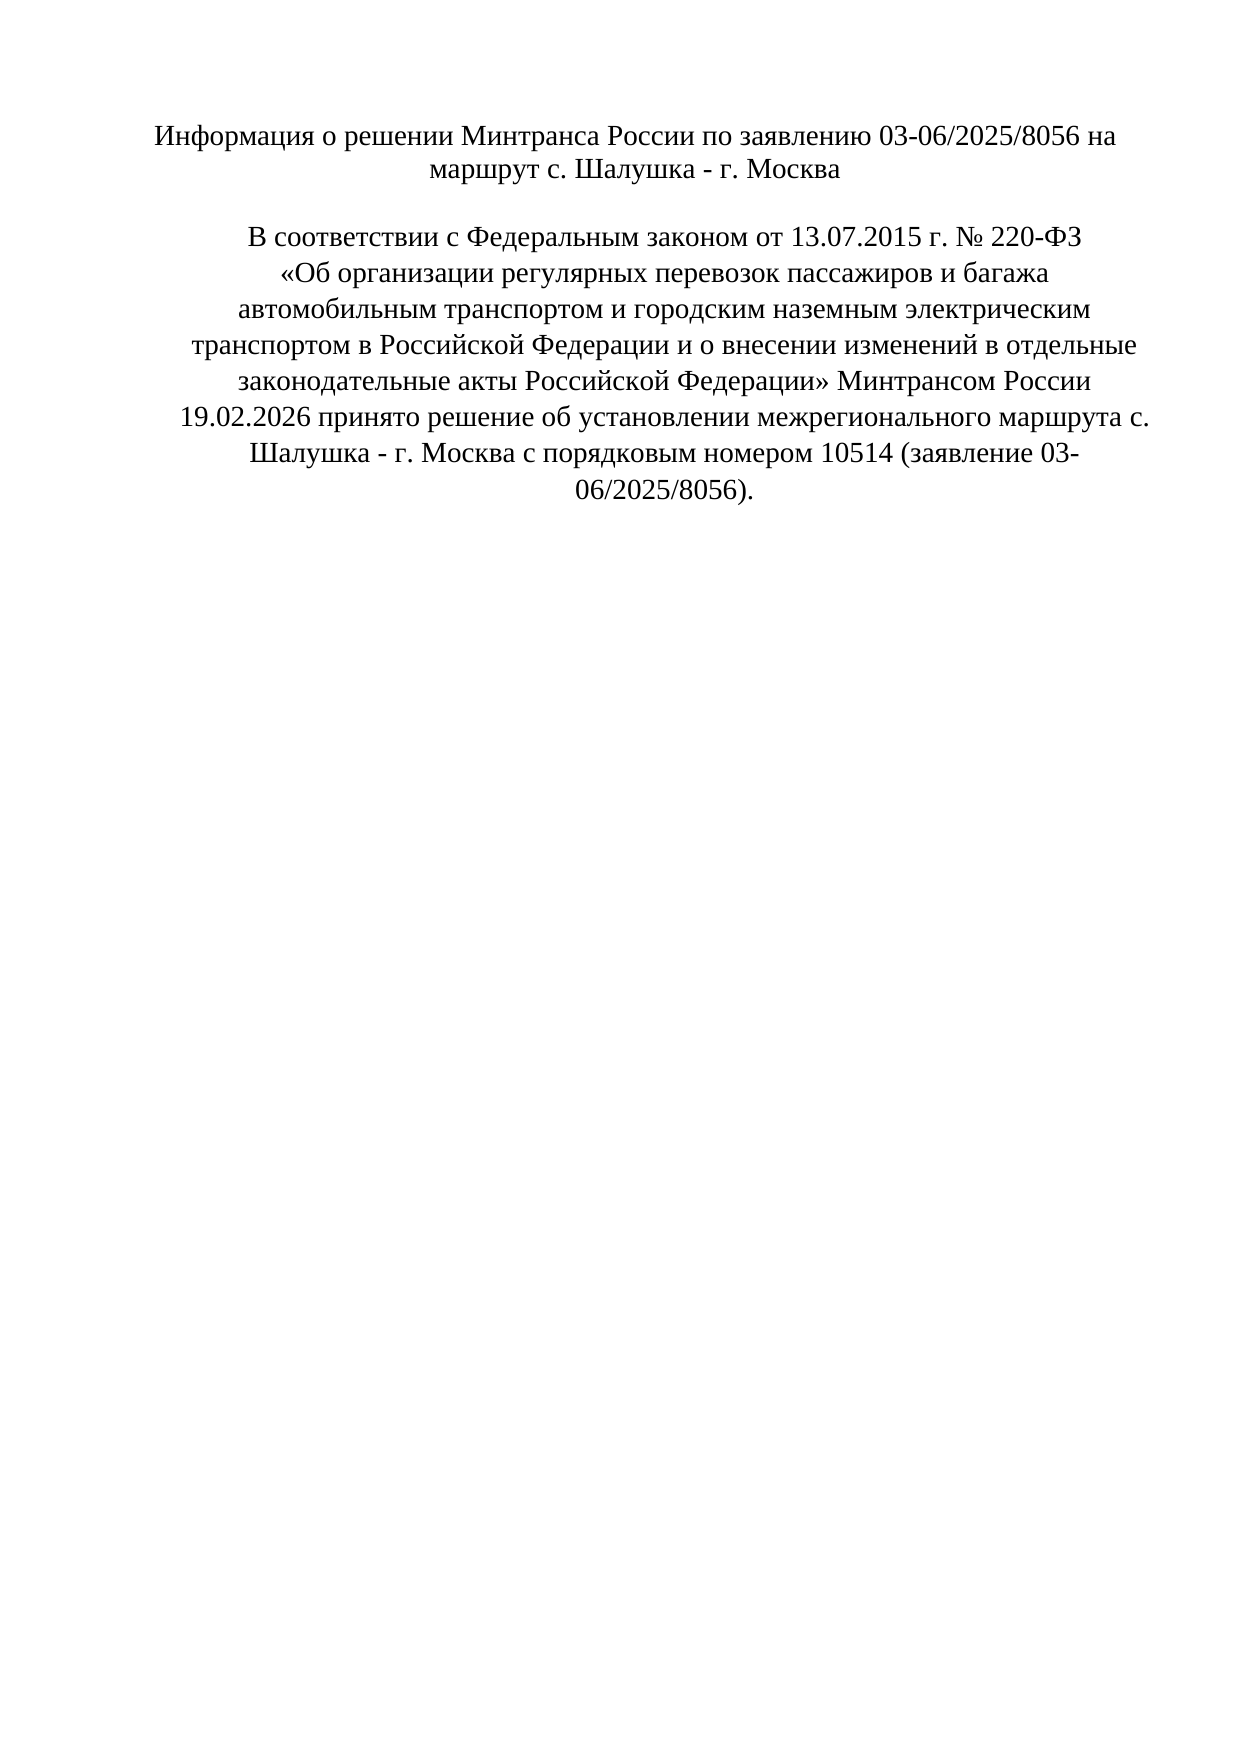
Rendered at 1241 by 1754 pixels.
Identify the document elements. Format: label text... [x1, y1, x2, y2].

text В соответствии с Федеральным законом от 13.07.2015 г. № 220-ФЗ «Об организации регулярных перевозок пассажиров и багажа автомобильным транспортом и городским наземным электрическим транспортом в Российской Федерации и о внесении изменений в отдельные законодательные акты Российской Федерации» Минтрансом России 19.02.2026 принято решение об установлении межрегионального маршрута с. Шалушка - г. Москва с порядковым номером 10514 (заявление 03-06/2025/8056). [177, 219, 1152, 505]
text Информация о решении Минтранса России по заявлению 03-06/2025/8056 на маршрут с. Шалушка - г. Москва [118, 118, 1152, 185]
